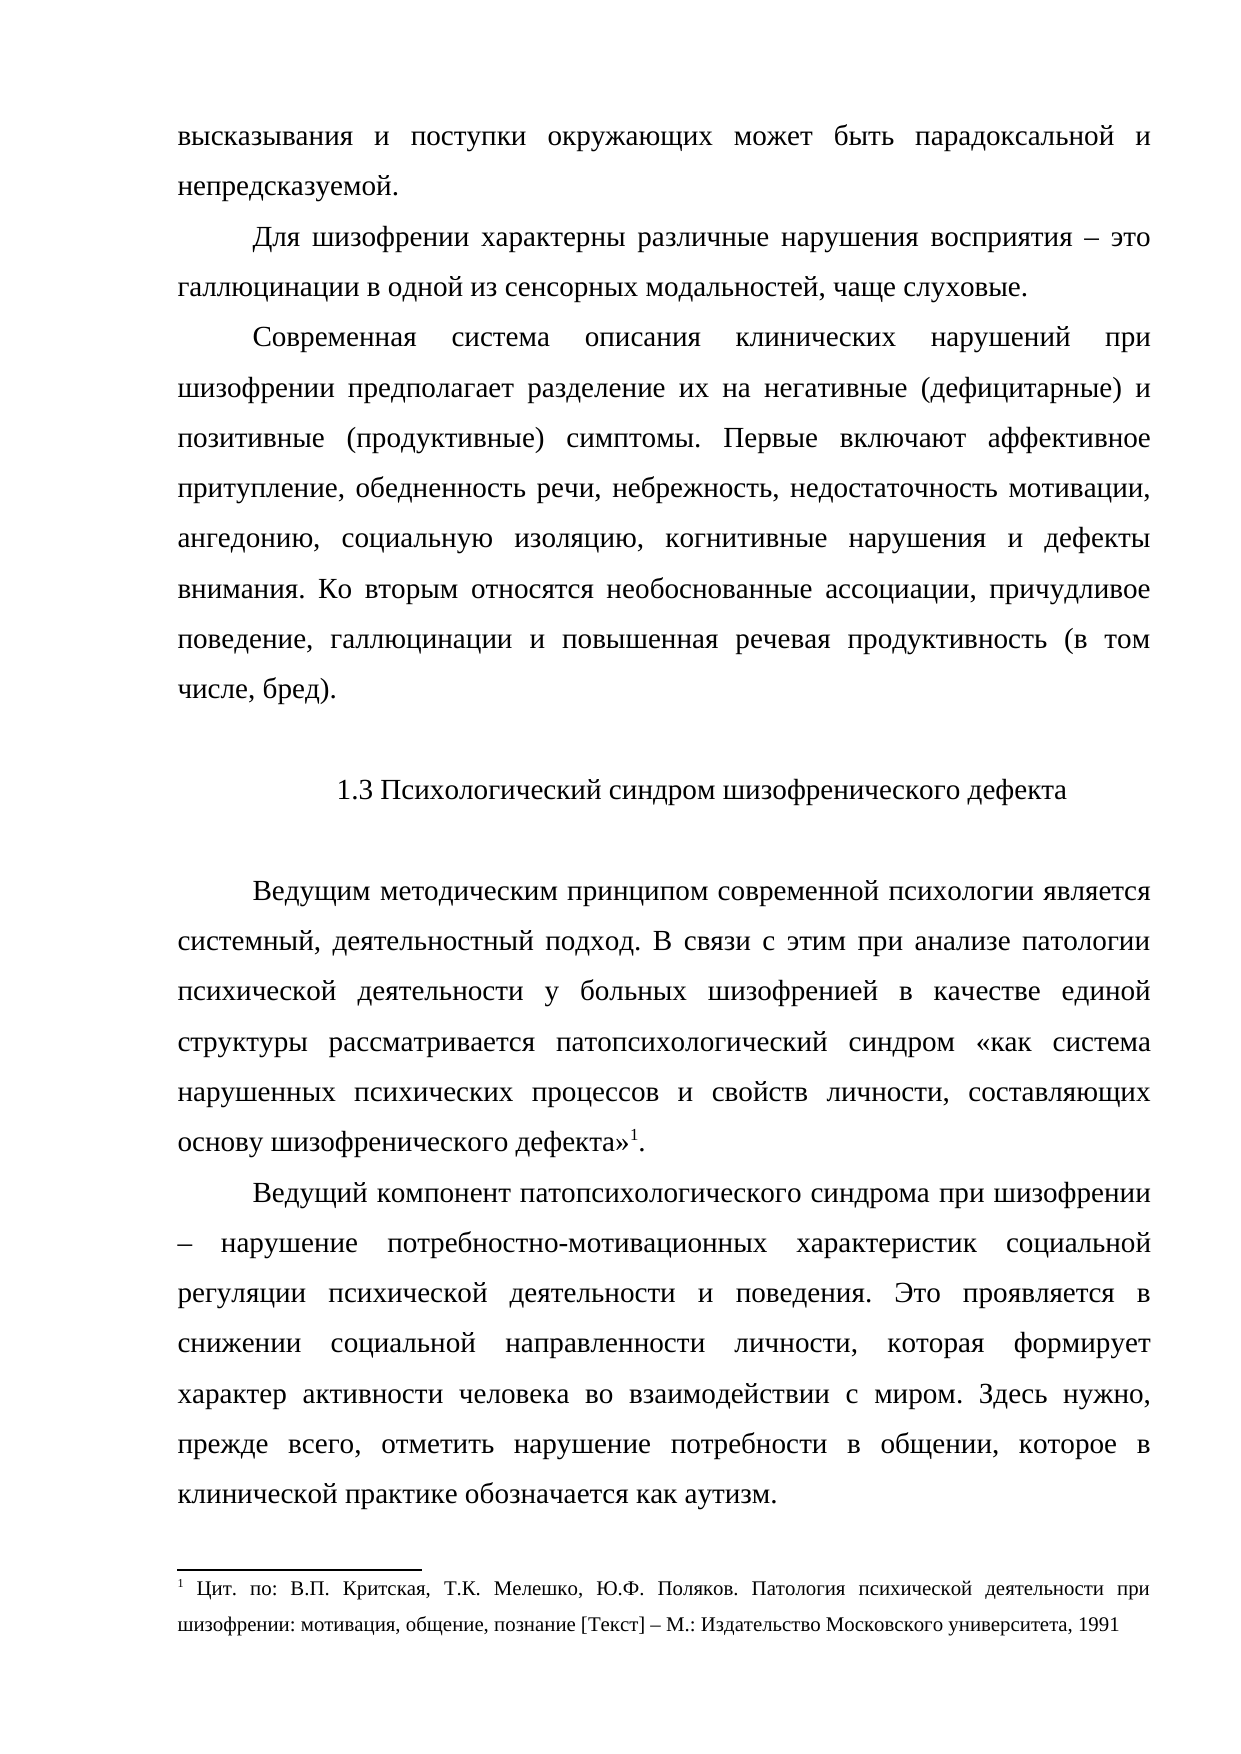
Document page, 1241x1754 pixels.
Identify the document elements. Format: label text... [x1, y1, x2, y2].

text Для шизофрении характерны различные нарушения восприятия – это галлюцинации в одной из сенсорных модальностей, чаще слуховые. [177, 219, 1152, 303]
text Ведущим методическим принципом современной психологии является системный, деятельностный подход. В связи с этим при анализе патологии психической деятельности у больных шизофренией в качестве единой структуры рассматривается патопсихологический синдром «как система нарушенных психических процессов и свойств личности, составляющих основу шизофренического дефекта». [177, 873, 1152, 1158]
text Ведущий компонент патопсихологического синдрома при шизофрении – нарушение потребностно-мотивационных характеристик социальной регуляции психической деятельности и поведения. Это проявляется в снижении социальной направленности личности, которая формирует характер активности человека во взаимодействии с миром. Здесь нужно, прежде всего, отметить нарушение потребности в общении, которое в клинической практике обозначается как аутизм. [177, 1175, 1152, 1510]
text Современная система описания клинических нарушений при шизофрении предполагает разделение их на негативные (дефицитарные) и позитивные (продуктивные) симптомы. Первые включают аффективное притупление, обедненность речи, небрежность, недостаточность мотивации, ангедонию, социальную изоляцию, когнитивные нарушения и дефекты внимания. Ко вторым относятся необоснованные ассоциации, причудливое поведение, галлюцинации и повышенная речевая продуктивность (в том числе, бред). [177, 319, 1152, 705]
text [177, 118, 1152, 202]
text 1.3 Психологический синдром шизофренического дефекта [177, 772, 1152, 806]
